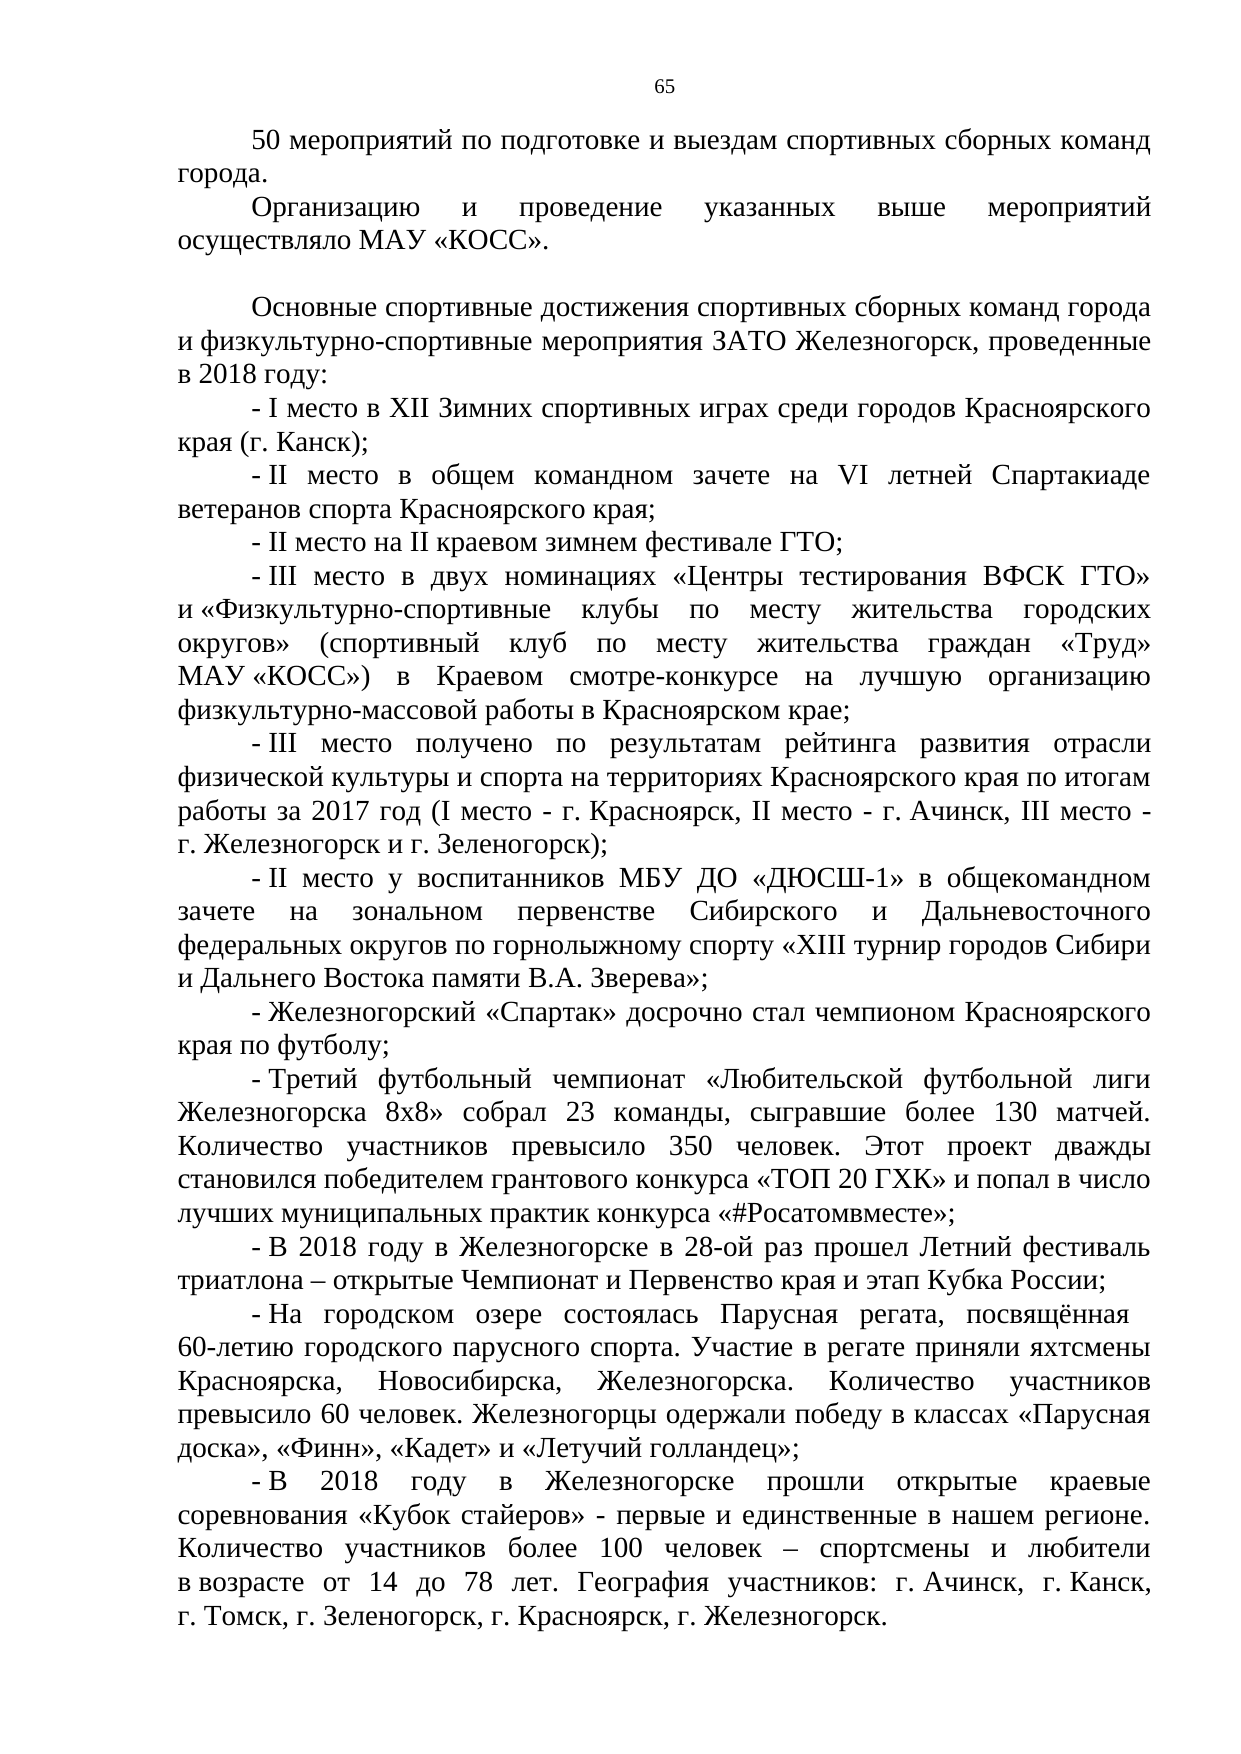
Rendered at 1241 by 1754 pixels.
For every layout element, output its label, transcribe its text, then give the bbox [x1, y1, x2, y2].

text - II место на II краевом зимнем фестивале ГТО; [177, 524, 1152, 558]
text - Третий футбольный чемпионат «Любительской футбольной лиги Железногорска 8x8» собрал 23 команды, сыгравшие более 130 матчей. Количество участников превысило 350 человек. Этот проект дважды становился победителем грантового конкурса «ТОП 20 ГХК» и попал в число лучших муниципальных практик конкурса «#Росатомвместе»; [177, 1061, 1152, 1229]
text Основные спортивные достижения спортивных сборных команд города и физкультурно-спортивные мероприятия ЗАТО Железногорск, проведенные в 2018 году: [177, 289, 1152, 390]
text - III место в двух номинациях «Центры тестирования ВФСК ГТО» и «Физкультурно-спортивные клубы по месту жительства городских округов» (спортивный клуб по месту жительства граждан «Труд» МАУ «КОСС») в Краевом смотре-конкурсе на лучшую организацию физкультурно-массовой работы в Красноярском крае; [177, 558, 1152, 726]
text 50 мероприятий по подготовке и выездам спортивных сборных команд города. [177, 122, 1152, 189]
text - I место в XII Зимних спортивных играх среди городов Красноярского края (г. Канск); [177, 390, 1152, 457]
text - В 2018 году в Железногорске в 28-ой раз прошел Летний фестиваль триатлона – открытые Чемпионат и Первенство края и этап Кубка России; [177, 1229, 1152, 1296]
text - В 2018 году в Железногорске прошли открытые краевые соревнования «Кубок стайеров» - первые и единственные в нашем регионе. Количество участников более 100 человек – спортсмены и любители в возрасте от 14 до 78 лет. География участников: г. Ачинск, г. Канск, г. Томск, г. Зеленогорск, г. Красноярск, г. Железногорск. [177, 1463, 1152, 1631]
text Организацию и проведение указанных выше мероприятий осуществляло МАУ «КОСС». [177, 189, 1152, 256]
text - II место в общем командном зачете на VI летней Спартакиаде ветеранов спорта Красноярского края; [177, 457, 1152, 524]
text - III место получено по результатам рейтинга развития отрасли физической культуры и спорта на территориях Красноярского края по итогам работы за 2017 год (I место - г. Красноярск, II место - г. Ачинск, III место - г. Железногорск и г. Зеленогорск); [177, 726, 1152, 860]
text - Железногорский «Спартак» досрочно стал чемпионом Красноярского края по футболу; [177, 994, 1152, 1061]
text - II место у воспитанников МБУ ДО «ДЮСШ-1» в общекомандном зачете на зональном первенстве Сибирского и Дальневосточного федеральных округов по горнолыжному спорту «XIII турнир городов Cибири и Дальнего Востока памяти В.А. Зверева»; [177, 860, 1152, 994]
text - На городском озере состоялась Парусная регата, посвящённая 60-летию городского парусного спорта. Участие в регате приняли яхтсмены Красноярска, Новосибирска, Железногорска. Количество участников превысило 60 человек. Железногорцы одержали победу в классах «Парусная доска», «Финн», «Кадет» и «Летучий голландец»; [177, 1296, 1152, 1463]
